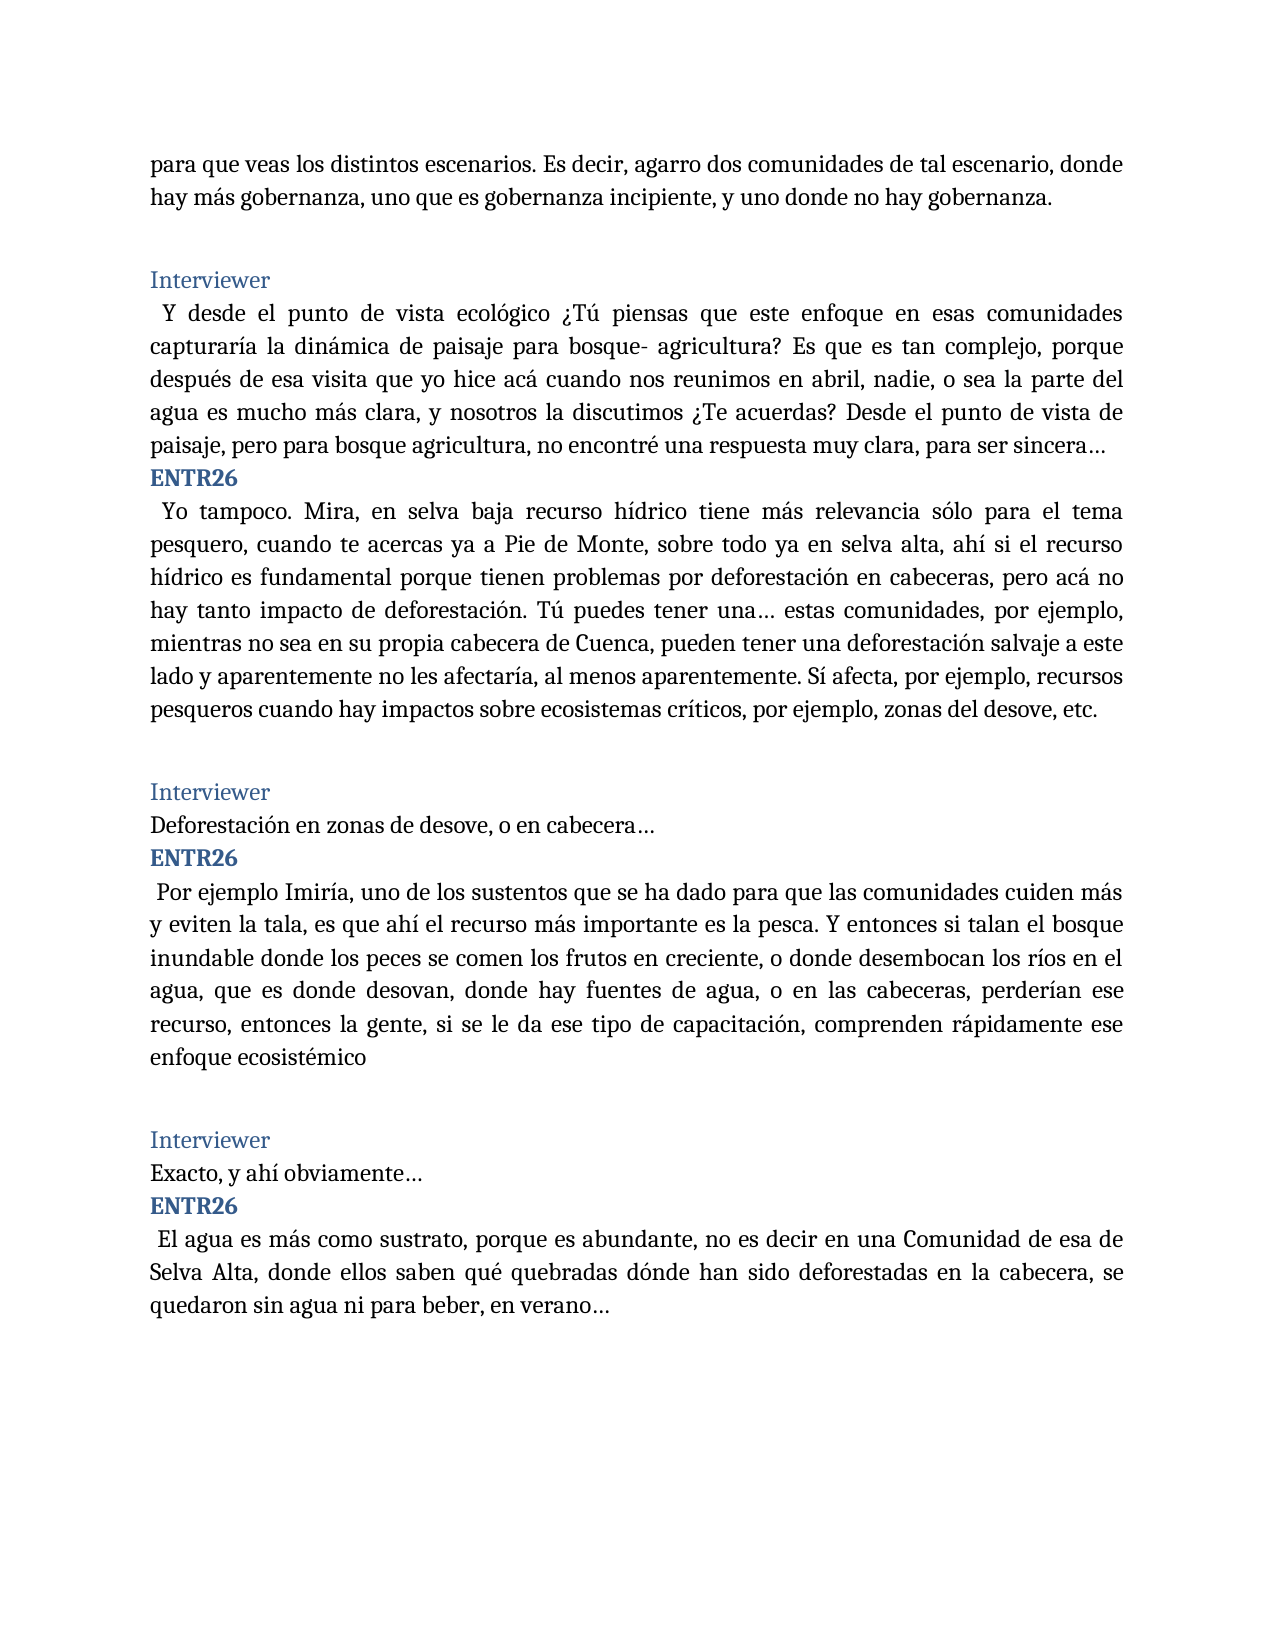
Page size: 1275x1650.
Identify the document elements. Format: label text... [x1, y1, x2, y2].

text ENTR26 Por ejemplo Imiría, uno de los sustentos que se ha dado para que las comunidades cuiden más y eviten la tala, es que ahí el recurso más importante es la pesca. Y entonces si talan el bosque inundable donde los peces se comen los frutos en creciente, o donde desembocan los ríos en el agua, que es donde desovan, donde hay fuentes de agua, o en las cabeceras, perderían ese recurso, entonces la gente, si se le da ese tipo de capacitación, comprenden rápidamente ese enfoque ecosistémico [150, 844, 1125, 1071]
subtitle Interviewer Deforestación en zonas de desove, o en cabecera… [150, 778, 1125, 840]
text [150, 150, 1125, 212]
text ENTR26 Yo tampoco. Mira, en selva baja recurso hídrico tiene más relevancia sólo para el tema pesquero, cuando te acercas ya a Pie de Monte, sobre todo ya en selva alta, ahí si el recurso hídrico es fundamental porque tienen problemas por deforestación en cabeceras, pero acá no hay tanto impacto de deforestación. Tú puedes tener una… estas comunidades, por ejemplo, mientras no sea en su propia cabecera de Cuenca, pueden tener una deforestación salvaje a este lado y aparentemente no les afectaría, al menos aparentemente. Sí afecta, por ejemplo, recursos pesqueros cuando hay impactos sobre ecosistemas críticos, por ejemplo, zonas del desove, etc. [150, 464, 1125, 724]
subtitle Interviewer Y desde el punto de vista ecológico ¿Tú piensas que este enfoque en esas comunidades capturaría la dinámica de paisaje para bosque- agricultura? Es que es tan complejo, porque después de esa visita que yo hice acá cuando nos reunimos en abril, nadie, o sea la parte del agua es mucho más clara, y nosotros la discutimos ¿Te acuerdas? Desde el punto de vista de paisaje, pero para bosque agricultura, no encontré una respuesta muy clara, para ser sincera… [150, 266, 1125, 460]
subtitle Interviewer Exacto, y ahí obviamente… [150, 1126, 1125, 1187]
text ENTR26 El agua es más como sustrato, porque es abundante, no es decir en una Comunidad de esa de Selva Alta, donde ellos saben qué quebradas dónde han sido deforestadas en la cabecera, se quedaron sin agua ni para beber, en verano… [150, 1192, 1125, 1319]
